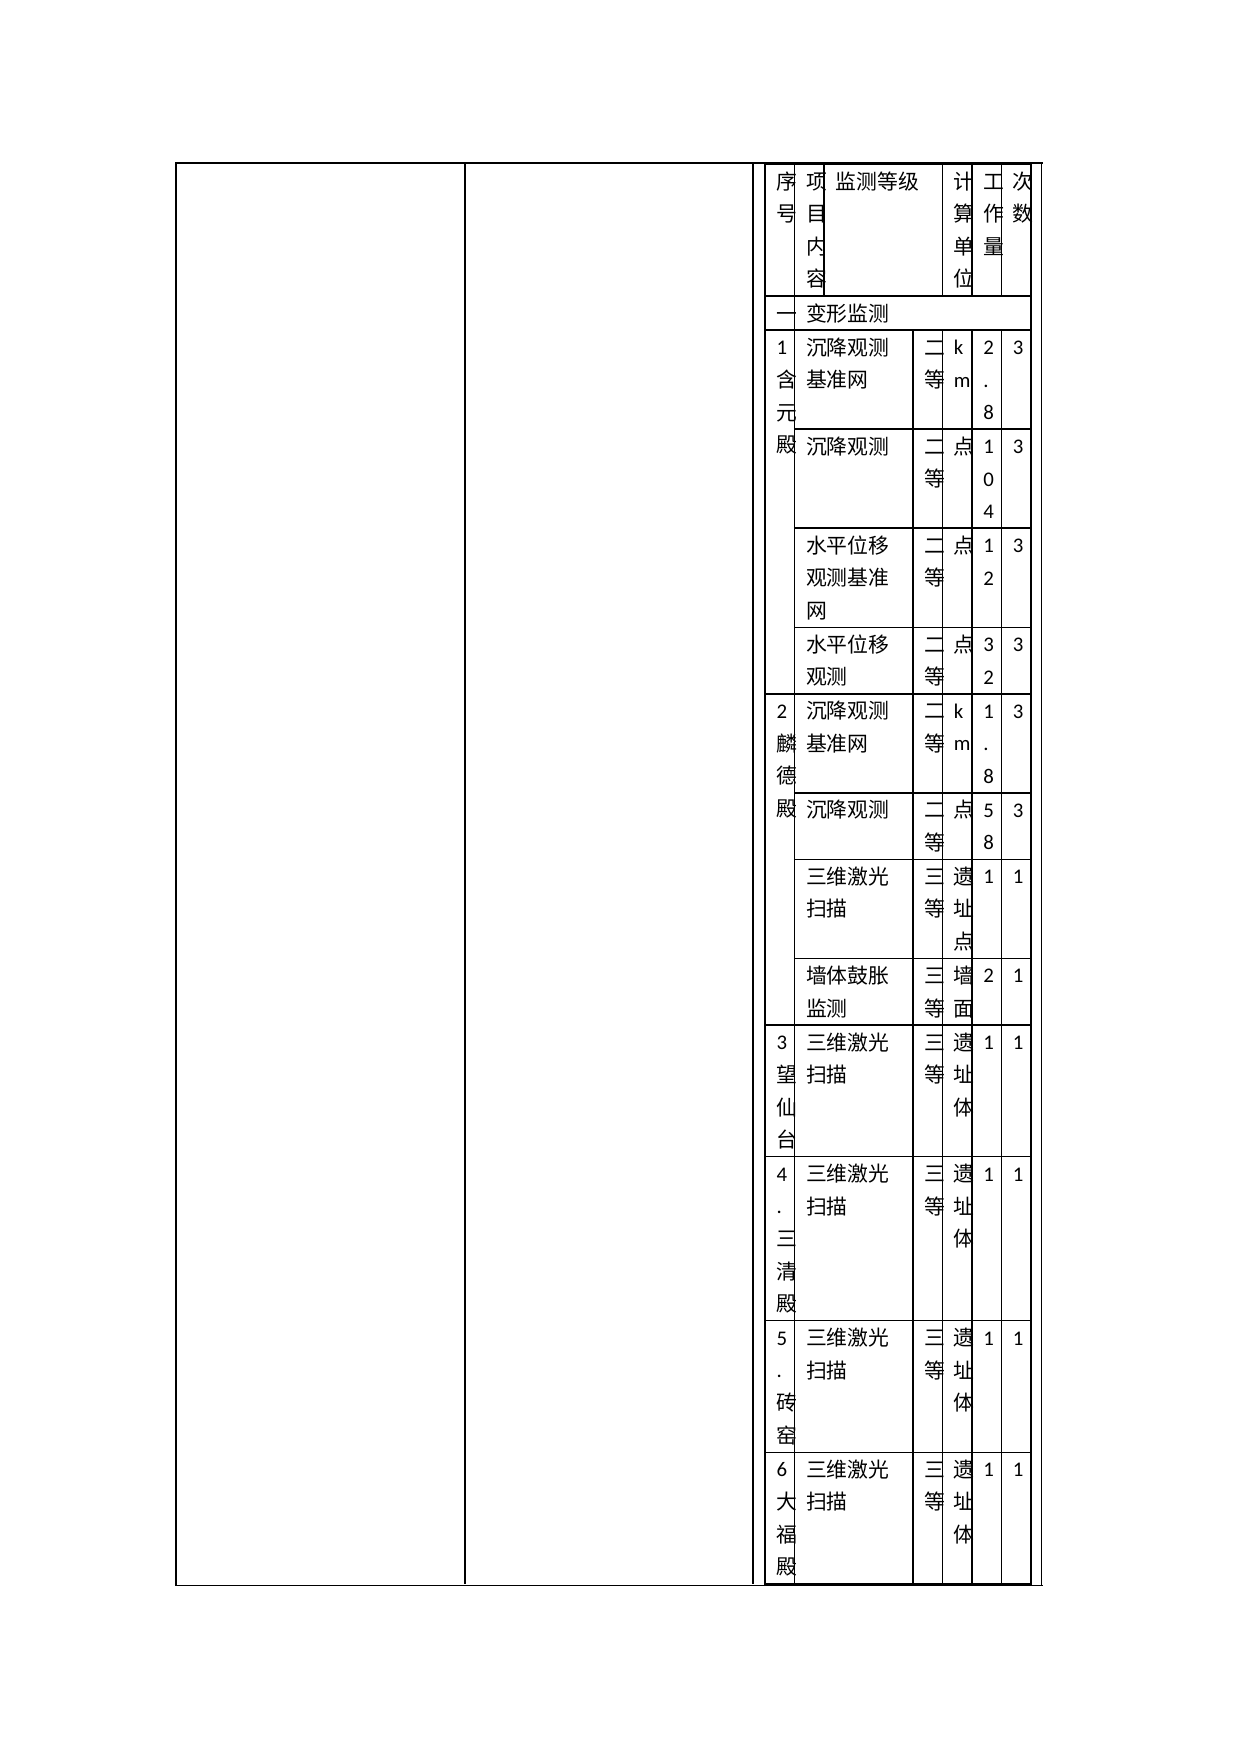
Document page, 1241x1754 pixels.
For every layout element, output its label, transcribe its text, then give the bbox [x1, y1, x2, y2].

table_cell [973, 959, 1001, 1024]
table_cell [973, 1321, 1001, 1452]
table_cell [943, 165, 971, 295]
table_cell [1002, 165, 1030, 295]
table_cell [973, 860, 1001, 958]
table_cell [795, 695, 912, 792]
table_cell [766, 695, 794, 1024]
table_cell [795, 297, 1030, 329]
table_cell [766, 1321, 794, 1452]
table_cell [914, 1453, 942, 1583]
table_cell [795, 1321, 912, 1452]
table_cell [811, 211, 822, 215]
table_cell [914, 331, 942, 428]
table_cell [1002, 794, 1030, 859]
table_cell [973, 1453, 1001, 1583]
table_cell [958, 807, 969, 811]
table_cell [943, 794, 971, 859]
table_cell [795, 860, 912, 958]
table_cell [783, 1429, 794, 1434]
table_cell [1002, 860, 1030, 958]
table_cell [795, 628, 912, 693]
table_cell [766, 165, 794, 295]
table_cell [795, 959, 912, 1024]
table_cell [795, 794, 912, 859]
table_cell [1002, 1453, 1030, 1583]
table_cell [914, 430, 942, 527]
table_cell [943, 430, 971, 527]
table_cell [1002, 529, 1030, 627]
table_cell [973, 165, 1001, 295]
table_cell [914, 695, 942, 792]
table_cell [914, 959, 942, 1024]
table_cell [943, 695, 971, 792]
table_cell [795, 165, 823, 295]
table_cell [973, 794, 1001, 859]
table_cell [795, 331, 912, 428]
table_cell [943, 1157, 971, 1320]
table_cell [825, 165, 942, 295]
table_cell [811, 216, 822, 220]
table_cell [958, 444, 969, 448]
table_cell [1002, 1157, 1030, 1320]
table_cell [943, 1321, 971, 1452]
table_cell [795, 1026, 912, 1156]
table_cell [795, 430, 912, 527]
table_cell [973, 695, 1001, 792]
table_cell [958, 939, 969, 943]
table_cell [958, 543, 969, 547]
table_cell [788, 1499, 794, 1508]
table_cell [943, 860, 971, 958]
table_cell [177, 164, 464, 1584]
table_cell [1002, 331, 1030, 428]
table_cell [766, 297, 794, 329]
table_cell 1 [466, 164, 752, 1584]
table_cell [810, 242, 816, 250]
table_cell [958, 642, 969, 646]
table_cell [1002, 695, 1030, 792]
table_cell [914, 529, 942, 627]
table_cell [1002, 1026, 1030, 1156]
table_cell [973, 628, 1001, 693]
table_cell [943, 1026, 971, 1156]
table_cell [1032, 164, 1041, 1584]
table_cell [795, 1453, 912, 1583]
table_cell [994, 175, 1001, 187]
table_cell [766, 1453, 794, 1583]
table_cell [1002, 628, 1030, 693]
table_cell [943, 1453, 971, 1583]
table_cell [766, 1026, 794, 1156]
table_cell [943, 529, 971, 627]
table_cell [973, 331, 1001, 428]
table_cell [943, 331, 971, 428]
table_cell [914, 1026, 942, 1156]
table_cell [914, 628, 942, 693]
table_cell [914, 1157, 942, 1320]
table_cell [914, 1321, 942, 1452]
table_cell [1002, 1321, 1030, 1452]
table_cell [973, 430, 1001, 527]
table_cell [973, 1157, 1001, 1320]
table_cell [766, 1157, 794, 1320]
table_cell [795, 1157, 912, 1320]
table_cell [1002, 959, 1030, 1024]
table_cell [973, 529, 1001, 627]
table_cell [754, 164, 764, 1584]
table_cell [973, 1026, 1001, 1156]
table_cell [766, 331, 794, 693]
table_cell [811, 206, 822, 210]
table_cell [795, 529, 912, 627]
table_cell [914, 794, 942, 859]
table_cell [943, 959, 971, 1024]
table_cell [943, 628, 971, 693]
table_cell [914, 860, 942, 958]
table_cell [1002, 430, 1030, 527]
